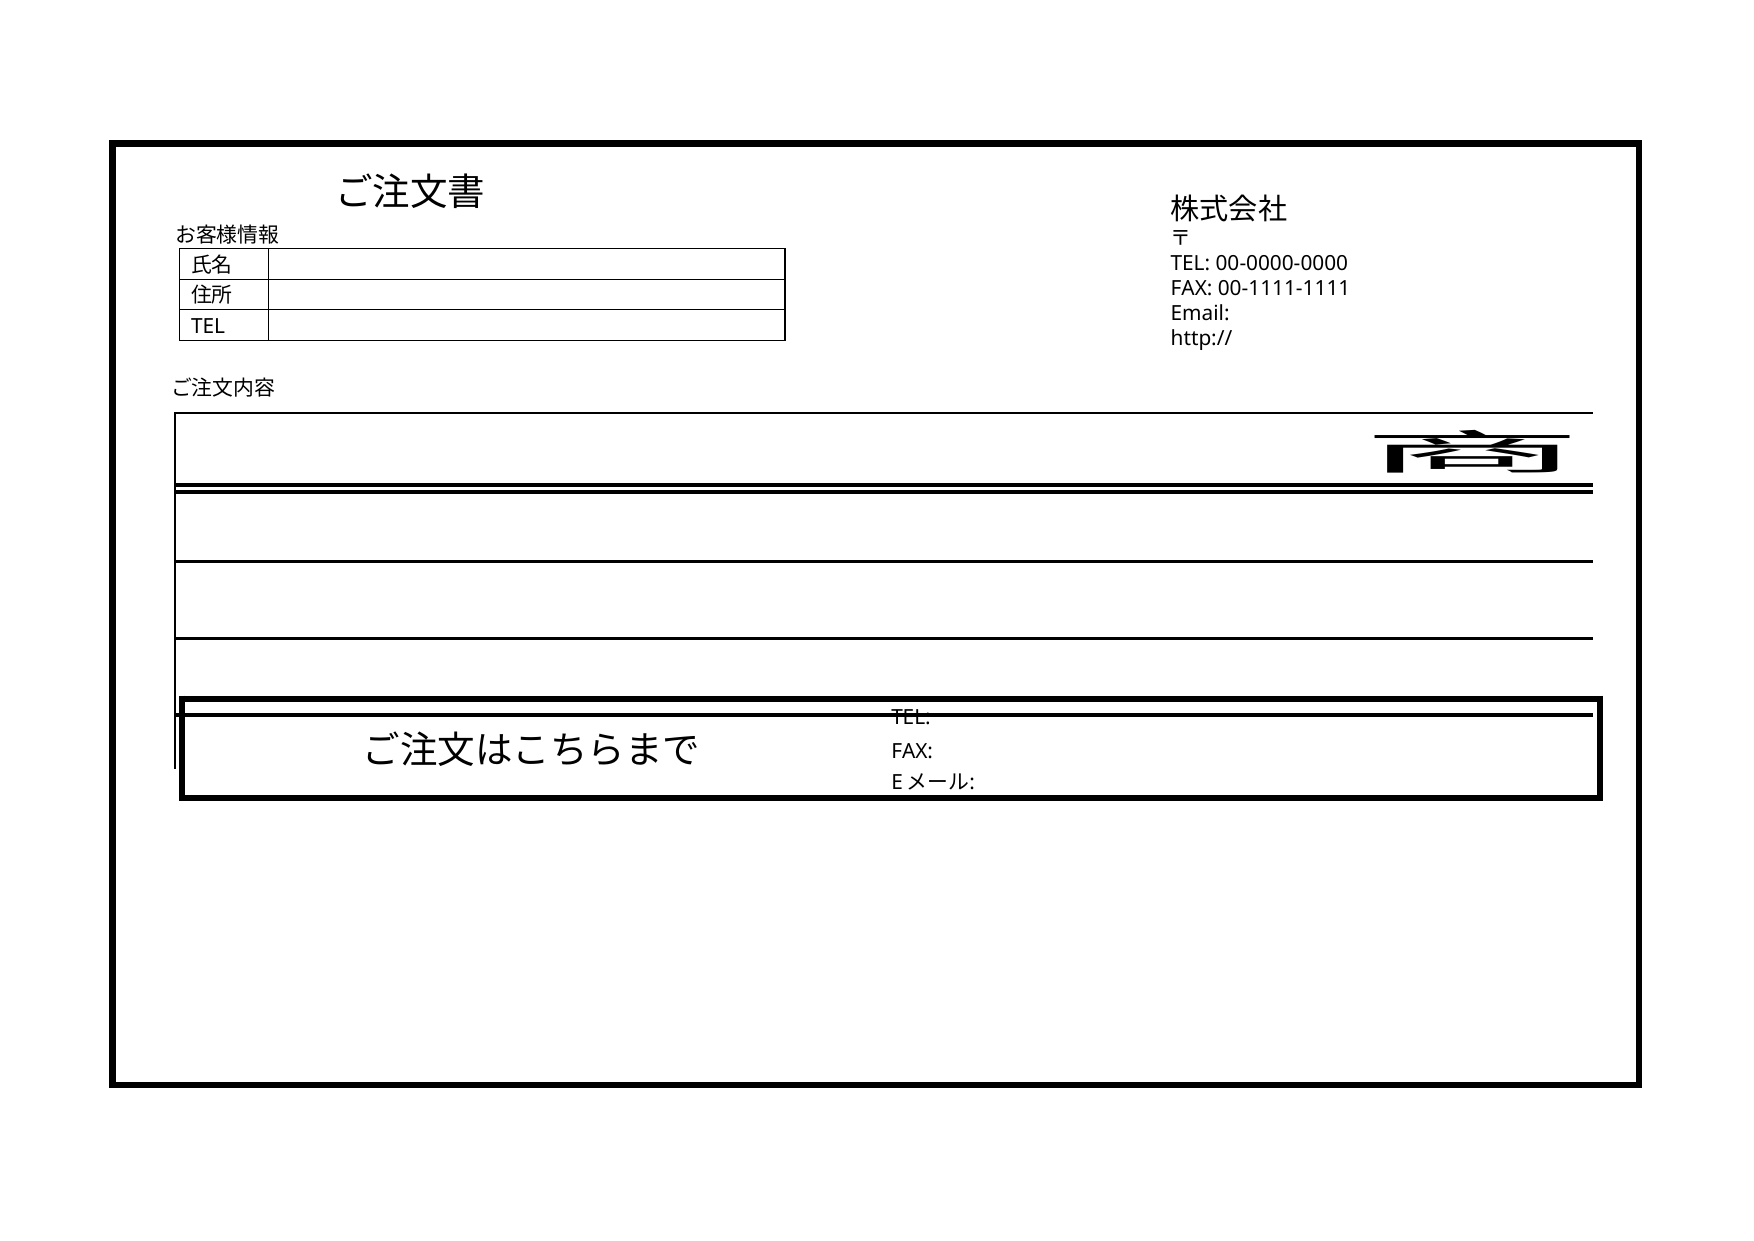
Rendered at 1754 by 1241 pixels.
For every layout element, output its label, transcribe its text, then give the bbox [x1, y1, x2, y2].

table_cell TEL [180, 310, 268, 340]
table_cell Eメール: [880, 765, 1597, 795]
table_cell FAX: [880, 730, 1597, 765]
table_cell [269, 310, 784, 340]
table_cell [269, 280, 784, 309]
table_cell 住所 [180, 280, 268, 309]
text お客様情報 [150, 218, 1604, 248]
table_header ご注文はこちらまで [185, 717, 880, 795]
text ご注文内容 [150, 371, 1604, 402]
table_header 氏名 [180, 249, 268, 278]
table_header [269, 249, 784, 278]
table_header TEL: [880, 702, 1597, 730]
